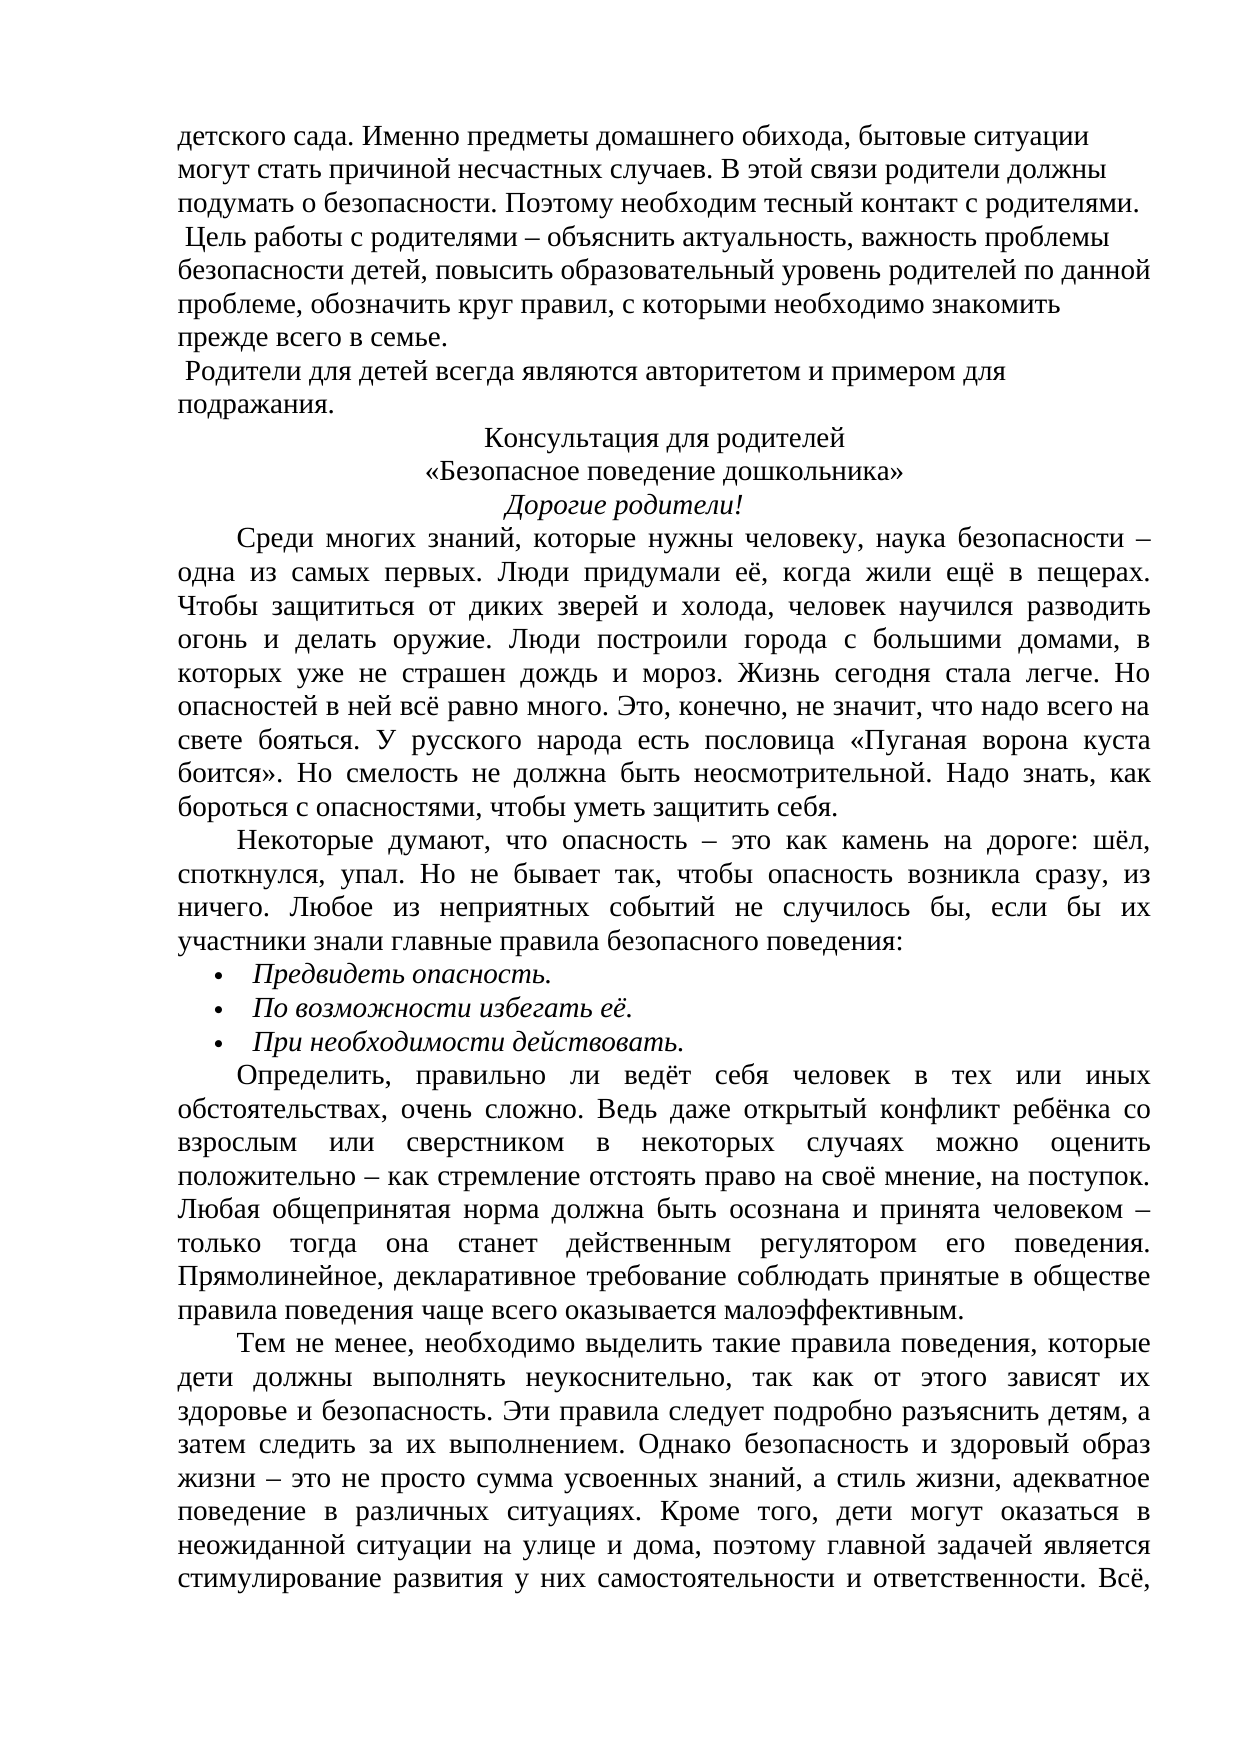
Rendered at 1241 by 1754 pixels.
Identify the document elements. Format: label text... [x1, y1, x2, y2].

list При необходимости действовать. [215, 1024, 1152, 1057]
text Консультация для родителей [177, 420, 1152, 453]
text Дорогие родители! [177, 487, 1152, 521]
list По возможности избегать её. [215, 990, 1152, 1024]
text Некоторые думают, что опасность – это как камень на дороге: шёл, споткнулся, упал. Но не бывает так, чтобы опасность возникла сразу, из ничего. Любое из неприятных событий не случилось бы, если бы их участники знали главные правила безопасного поведения: [177, 822, 1152, 957]
text Цель работы с родителями – объяснить актуальность, важность проблемы безопасности детей, повысить образовательный уровень родителей по данной проблеме, обозначить круг правил, с которыми необходимо знакомить прежде всего в семье. [177, 219, 1152, 353]
text Среди многих знаний, которые нужны человеку, наука безопасности – одна из самых первых. Люди придумали её, когда жили ещё в пещерах. Чтобы защититься от диких зверей и холода, человек научился разводить огонь и делать оружие. Люди построили города с большими домами, в которых уже не страшен дождь и мороз. Жизнь сегодня стала легче. Но опасностей в ней всё равно много. Это, конечно, не значит, что надо всего на свете бояться. У русского народа есть пословица «Пуганая ворона куста боится». Но смелость не должна быть неосмотрительной. Надо знать, как бороться с опасностями, чтобы уметь защитить себя. [177, 521, 1152, 822]
text «Безопасное поведение дошкольника» [177, 453, 1152, 487]
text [177, 118, 1152, 219]
text Определить, правильно ли ведёт себя человек в тех или иных обстоятельствах, очень сложно. Ведь даже открытый конфликт ребёнка со взрослым или сверстником в некоторых случаях можно оценить положительно – как стремление отстоять право на своё мнение, на поступок. Любая общепринятая норма должна быть осознана и принята человеком – только тогда она станет действенным регулятором его поведения. Прямолинейное, декларативное требование соблюдать принятые в обществе правила поведения чаще всего оказывается малоэффективным. [177, 1057, 1152, 1326]
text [177, 1326, 1152, 1594]
text Родители для детей всегда являются авторитетом и примером для подражания. [177, 353, 1152, 420]
list Предвидеть опасность. [215, 957, 1152, 990]
